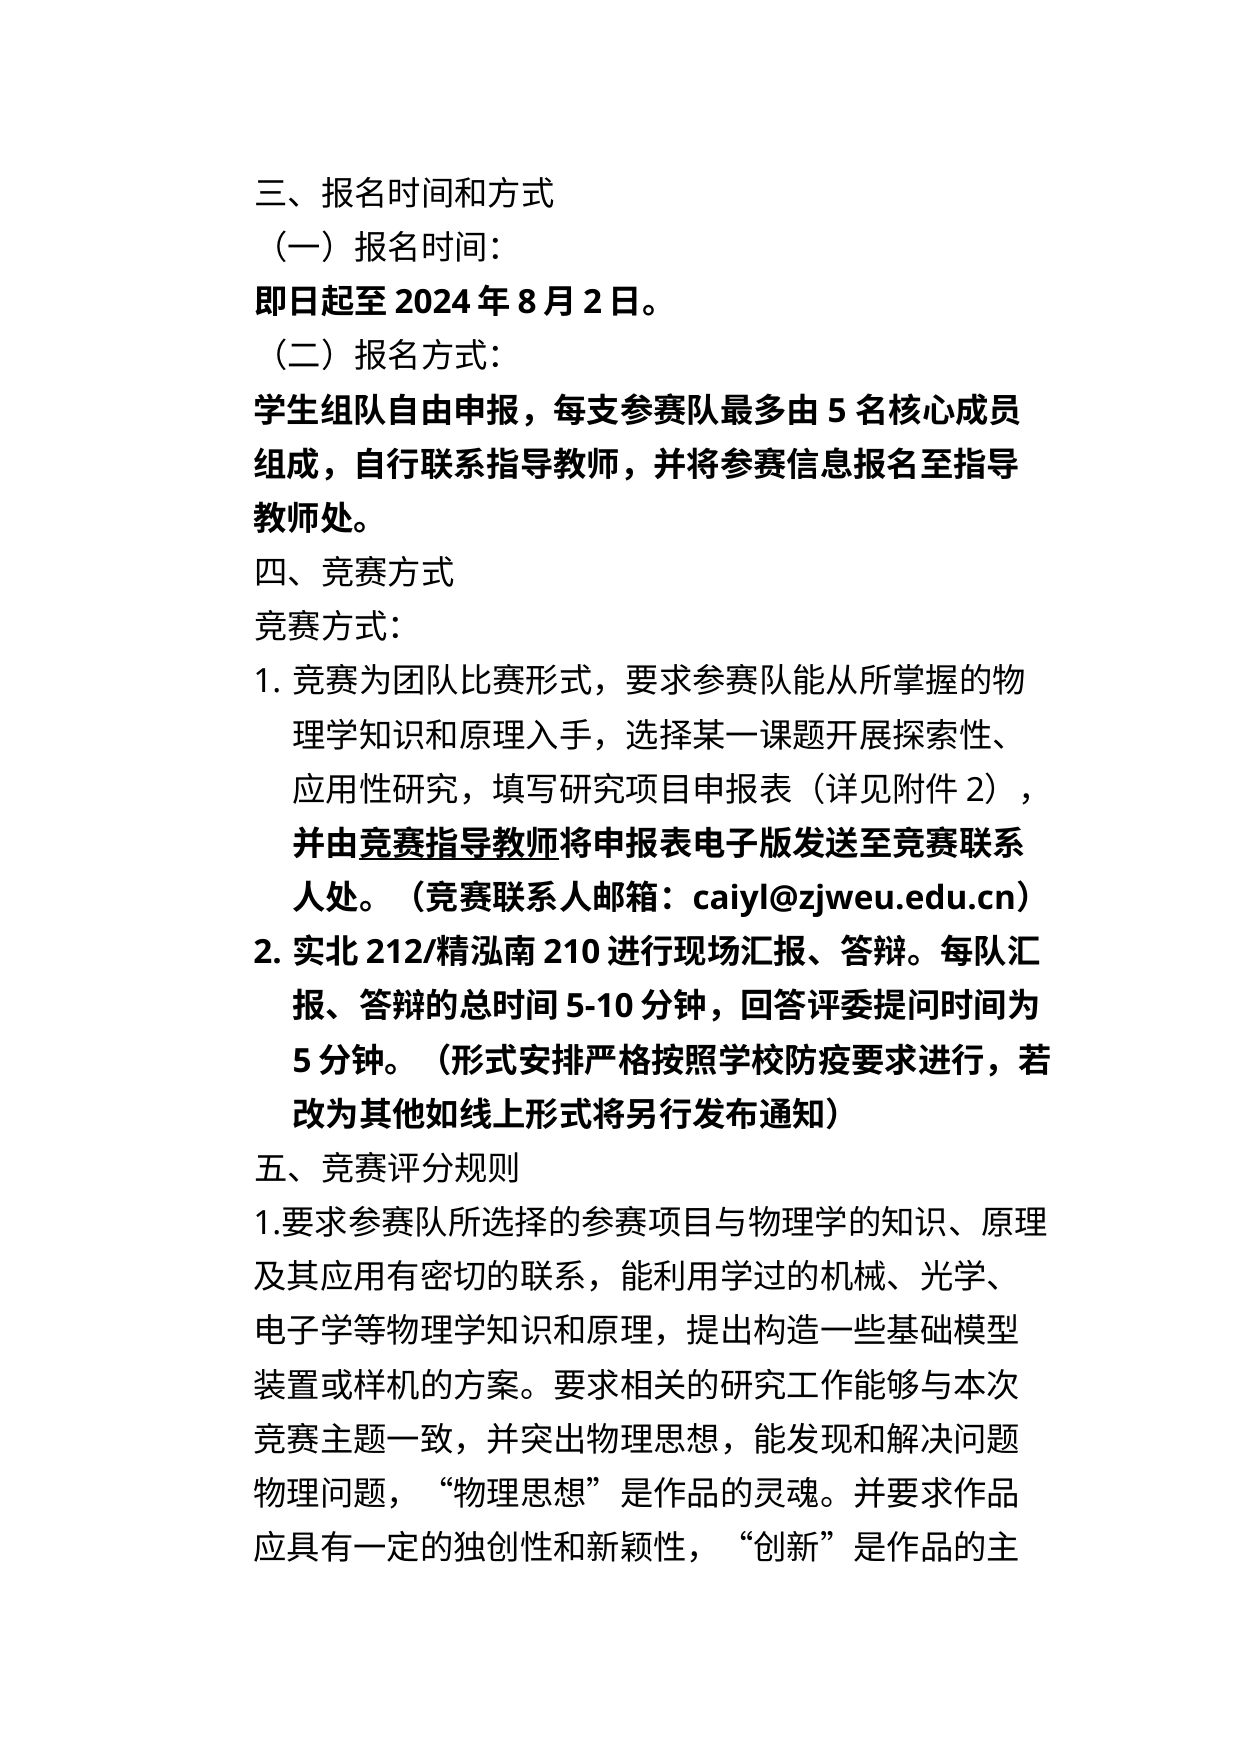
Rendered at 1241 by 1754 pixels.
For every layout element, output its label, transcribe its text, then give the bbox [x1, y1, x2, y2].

list 实北212/精泓南210进行现场汇报、答辩。每队汇报、答辩的总时间5-10分钟，回答评委提问时间为5分钟。（形式安排严格按照学校防疫要求进行，若改为其他如线上形式将另行发布通知） [253, 920, 1053, 1137]
list 竞赛为团队比赛形式，要求参赛队能从所掌握的物理学知识和原理入手，选择某一课题开展探索性、应用性研究，填写研究项目申报表（详见附件2），并由竞赛指导教师将申报表电子版发送至竞赛联系人处。（竞赛联系人邮箱：caiyl@zjweu.edu.cn） [253, 649, 1053, 920]
text 五、竞赛评分规则 [187, 1137, 1053, 1191]
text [253, 1191, 1053, 1570]
text （二）报名方式： [187, 324, 1053, 379]
text 学生组队自由申报，每支参赛队最多由 5 名核心成员组成，自行联系指导教师，并将参赛信息报名至指导教师处。 [253, 379, 1053, 541]
text 即日起至2024年8月2日。 [187, 270, 1053, 324]
text 三、报名时间和方式 [187, 162, 1053, 216]
text 四、竞赛方式 [187, 541, 1053, 595]
text 竞赛方式： [187, 595, 1053, 649]
text （一）报名时间： [187, 216, 1053, 270]
